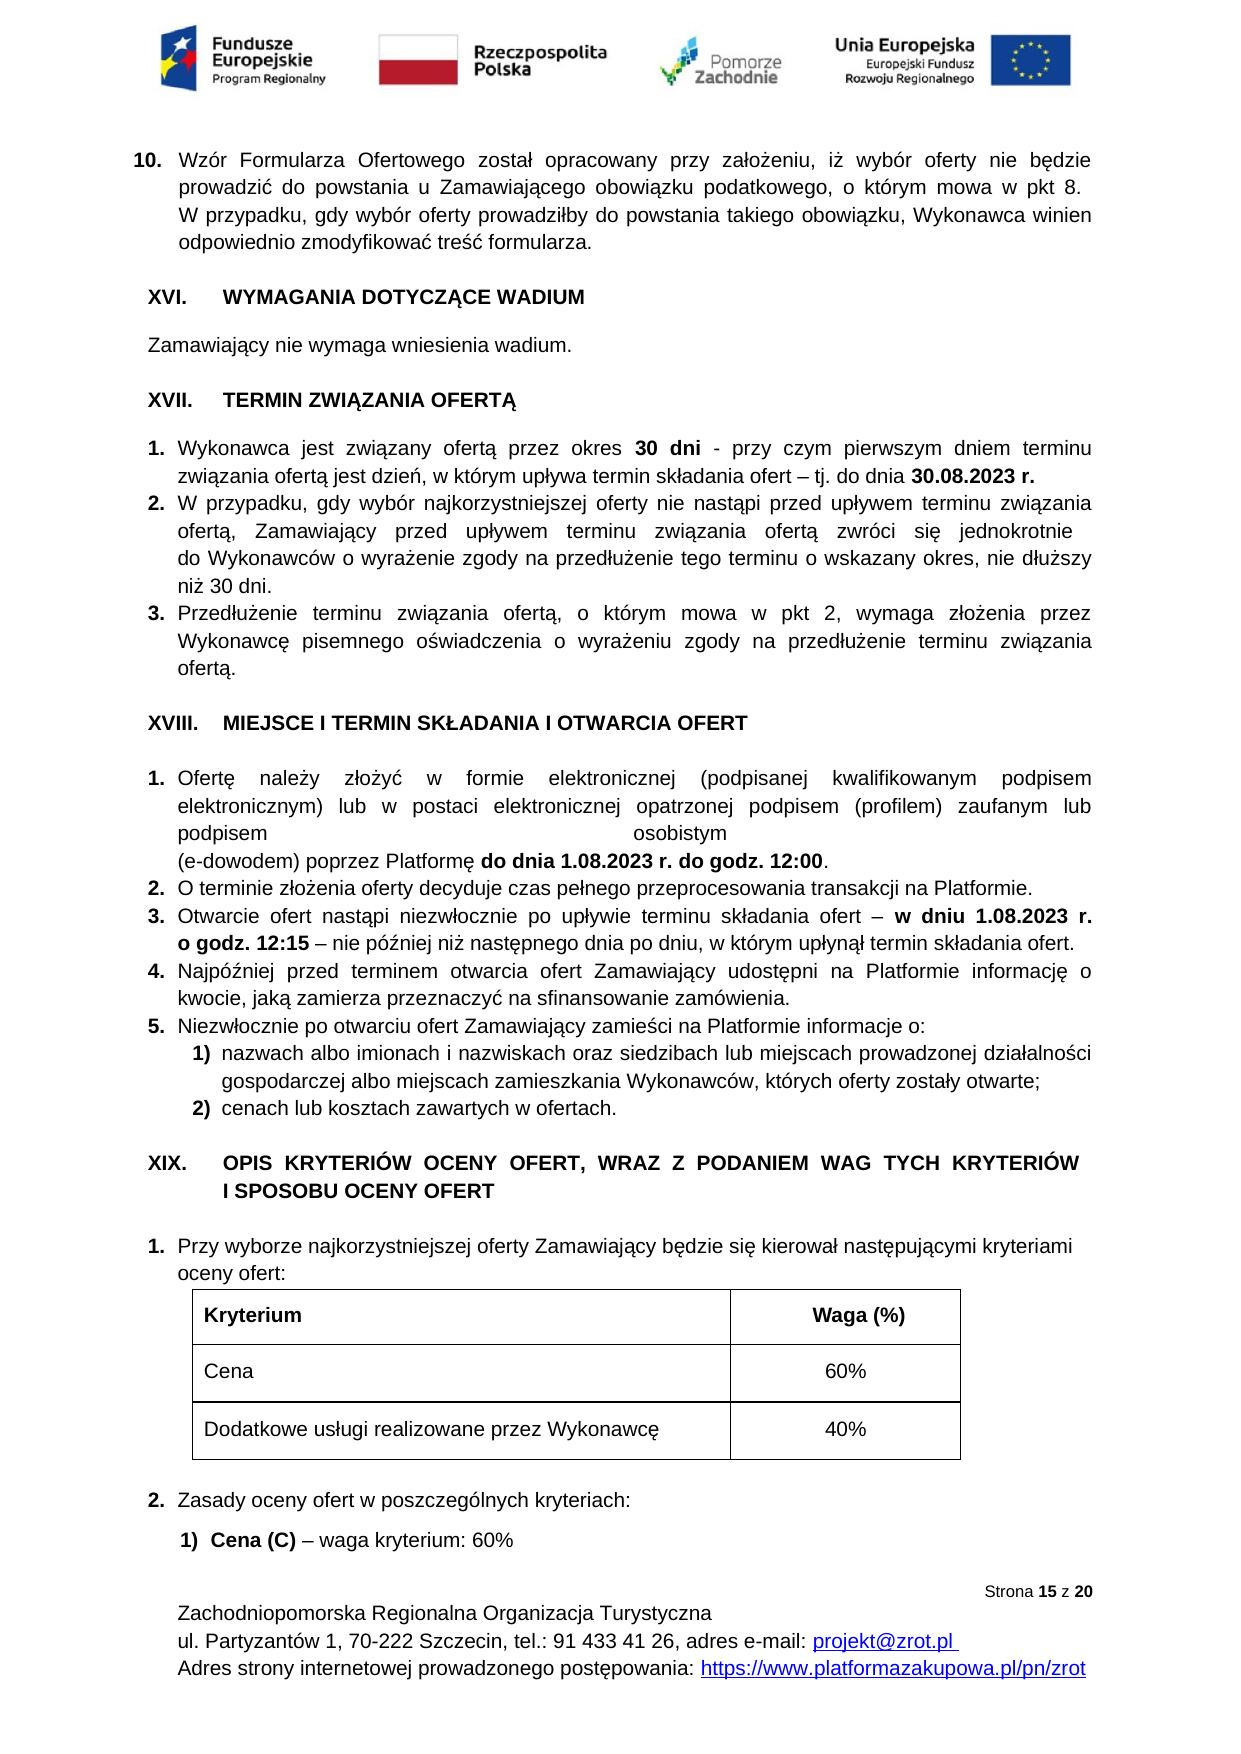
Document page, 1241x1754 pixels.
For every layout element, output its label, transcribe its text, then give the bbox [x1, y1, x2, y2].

table_header Kryterium [193, 1290, 730, 1344]
table_cell 40% [731, 1403, 960, 1459]
list Najpóźniej przed terminem otwarcia ofert Zamawiający udostępni na Platformie informację o kwocie, jaką zamierza przeznaczyć na sfinansowanie zamówienia. [148, 958, 1093, 1010]
list O terminie złożenia oferty decyduje czas pełnego przeprocesowania transakcji na Platformie. [148, 876, 1093, 900]
list Niezwłocznie po otwarciu ofert Zamawiający zamieści na Platformie informacje o: [148, 1013, 1093, 1037]
picture [137, 3, 1077, 107]
list Wzór Formularza Ofertowego został opracowany przy założeniu, iż wybór oferty nie będzie prowadzić do powstania u Zamawiającego obowiązku podatkowego, o którym mowa w pkt 8. W przypadku, gdy wybór oferty prowadziłby do powstania takiego obowiązku, Wykonawca winien odpowiednio zmodyfikować treść formularza. [133, 148, 1093, 254]
list Przy wyborze najkorzystniejszej oferty Zamawiający będzie się kierował następującymi kryteriami oceny ofert: [148, 1233, 1093, 1285]
list Cena (C) – waga kryterium: 60% [180, 1527, 1093, 1551]
table_cell 60% [731, 1345, 960, 1401]
list Ofertę należy złożyć w formie elektronicznej (podpisanej kwalifikowanym podpisem elektronicznym) lub w postaci elektronicznej opatrzonej podpisem (profilem) zaufanym lub podpisem osobistym (e-dowodem) poprzez Platformę do dnia 1.08.2023 r. do godz. 12:00. [148, 766, 1093, 872]
list Wykonawca jest związany ofertą przez okres 30 dni - przy czym pierwszym dniem terminu związania ofertą jest dzień, w którym upływa termin składania ofert – tj. do dnia 30.08.2023 r. [148, 436, 1093, 487]
table_cell Dodatkowe usługi realizowane przez Wykonawcę [193, 1403, 730, 1459]
list WYMAGANIA DOTYCZĄCE WADIUM [148, 285, 1083, 309]
list Zasady oceny ofert w poszczególnych kryteriach: [148, 1487, 1093, 1511]
list nazwach albo imionach i nazwiskach oraz siedzibach lub miejscach prowadzonej działalności gospodarczej albo miejscach zamieszkania Wykonawców, których oferty zostały otwarte; [192, 1041, 1093, 1092]
list Przedłużenie terminu związania ofertą, o którym mowa w pkt 2, wymaga złożenia przez Wykonawcę pisemnego oświadczenia o wyrażeniu zgody na przedłużenie terminu związania ofertą. [148, 601, 1093, 680]
list TERMIN ZWIĄZANIA OFERTĄ [148, 388, 1083, 412]
list cenach lub kosztach zawartych w ofertach. [192, 1096, 1093, 1120]
table_header Waga (%) [731, 1290, 960, 1344]
table_cell Cena [193, 1345, 730, 1401]
list MIEJSCE I TERMIN SKŁADANIA I OTWARCIA OFERT [148, 711, 1093, 735]
list Otwarcie ofert nastąpi niezwłocznie po upływie terminu składania ofert – w dniu 1.08.2023 r. o godz. 12:15 – nie później niż następnego dnia po dniu, w którym upłynął termin składania ofert. [148, 903, 1093, 955]
text Zamawiający nie wymaga wniesienia wadium. [148, 333, 1093, 357]
list OPIS KRYTERIÓW OCENY OFERT, WRAZ Z PODANIEM WAG TYCH KRYTERIÓW I SPOSOBU OCENY OFERT [148, 1151, 1093, 1202]
list W przypadku, gdy wybór najkorzystniejszej oferty nie nastąpi przed upływem terminu związania ofertą, Zamawiający przed upływem terminu związania ofertą zwróci się jednokrotnie do Wykonawców o wyrażenie zgody na przedłużenie tego terminu o wskazany okres, nie dłuższy niż 30 dni. [148, 491, 1093, 597]
